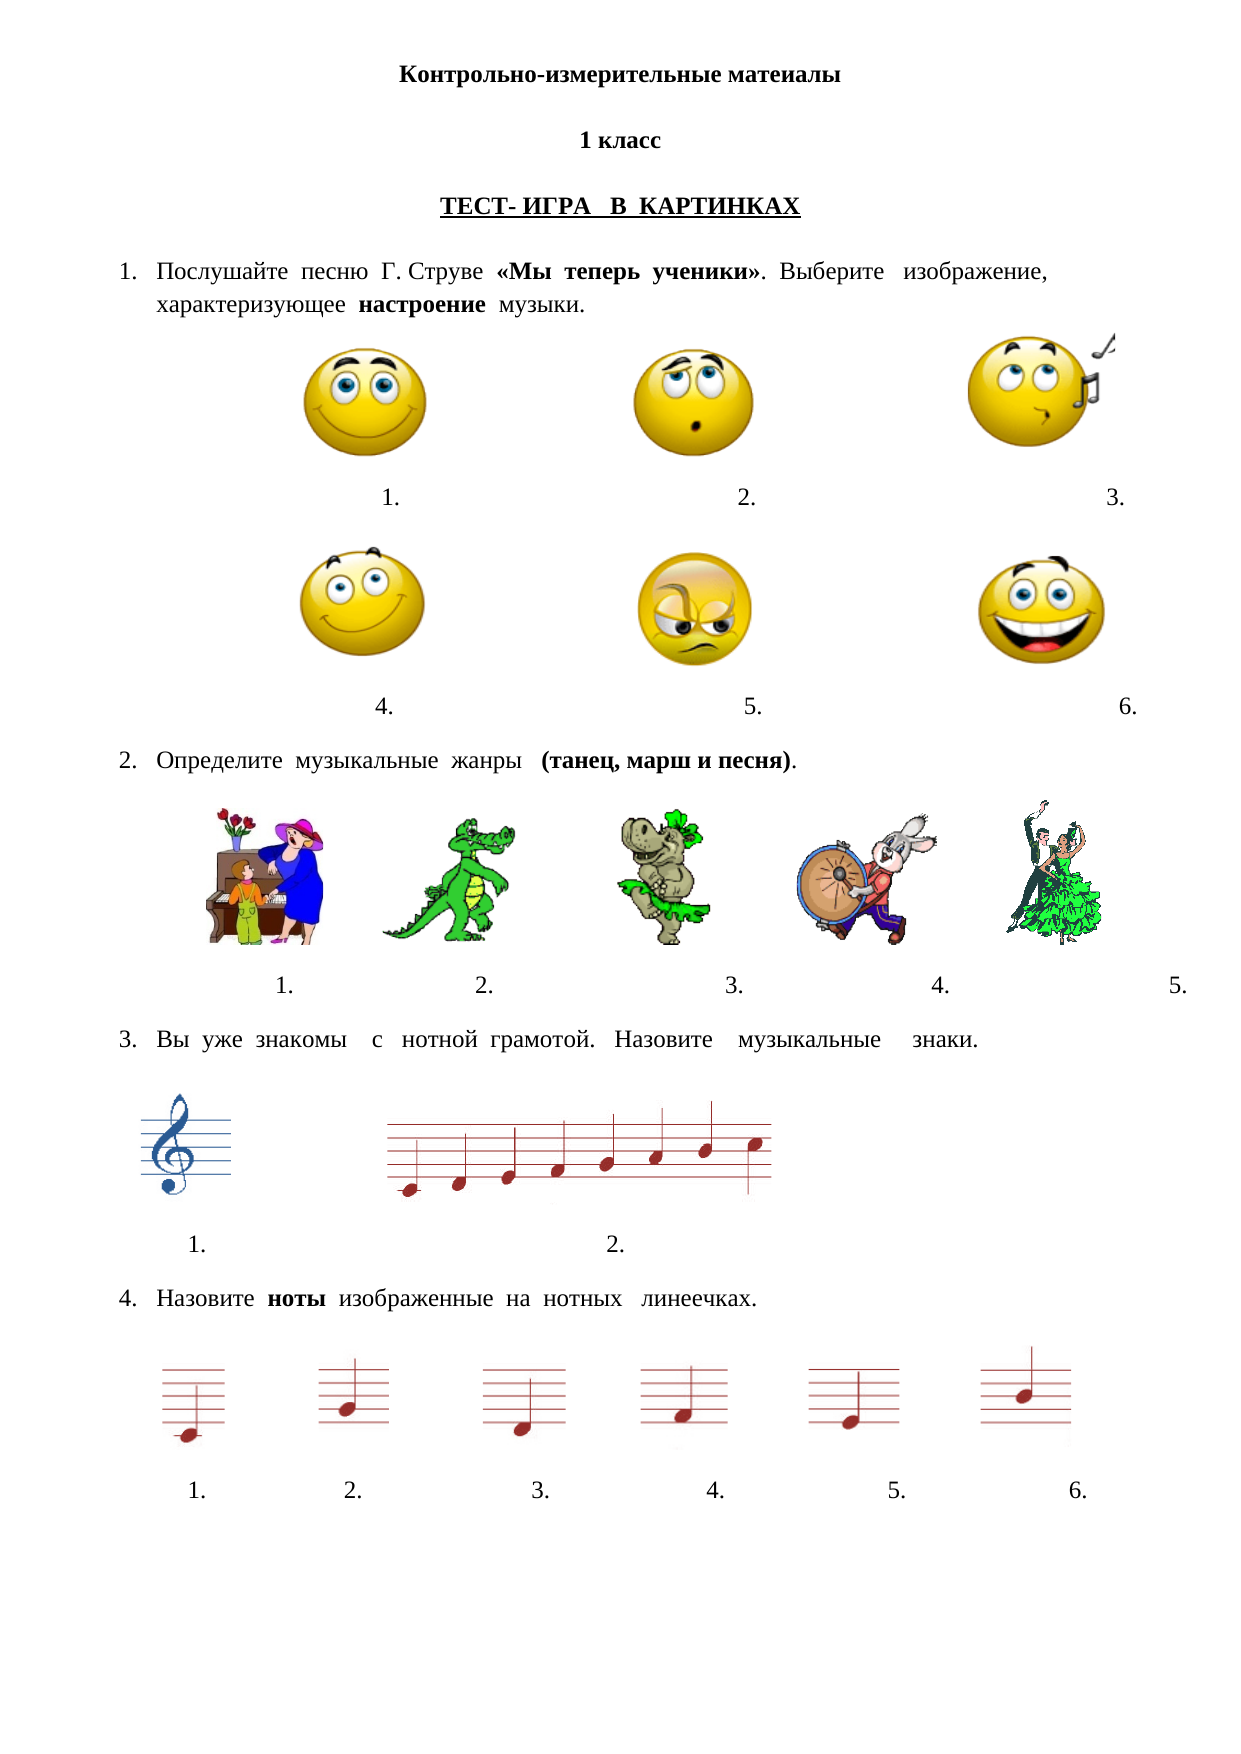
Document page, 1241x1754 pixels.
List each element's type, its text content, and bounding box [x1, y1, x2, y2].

picture [299, 345, 429, 458]
picture [971, 552, 1112, 667]
picture [603, 805, 722, 945]
text ТЕСТ- ИГРА В КАРТИНКАХ [6, 191, 1234, 220]
picture [796, 813, 937, 945]
list Послушайте песню Г. Струве «Мы теперь ученики». Выберите изображение, характеризующее настроение музыки. [118, 256, 1234, 318]
picture [637, 552, 753, 667]
list Определите музыкальные жанры (танец, марш и песня). [118, 745, 1234, 774]
text 4. 5. 6. [6, 691, 1234, 720]
picture [206, 808, 324, 945]
picture [629, 345, 757, 458]
text 1. 2. 3. 4. 5. 6. [6, 1475, 1234, 1503]
picture [287, 536, 438, 667]
text 1. 2. 3. [6, 482, 1234, 511]
picture [1005, 799, 1102, 945]
picture [956, 322, 1116, 458]
text Контрольно-измерительные матеиалы [6, 59, 1234, 88]
text 1. 2. 3. 4. 5. [6, 970, 1234, 998]
text 1. 2. [6, 1229, 1234, 1258]
text 1 класс [6, 125, 1234, 154]
list Назовите ноты изображенные на нотных линеечках. [118, 1283, 1234, 1312]
picture [379, 813, 529, 945]
list Вы уже знакомы с нотной грамотой. Назовите музыкальные знаки. [118, 1024, 1234, 1052]
